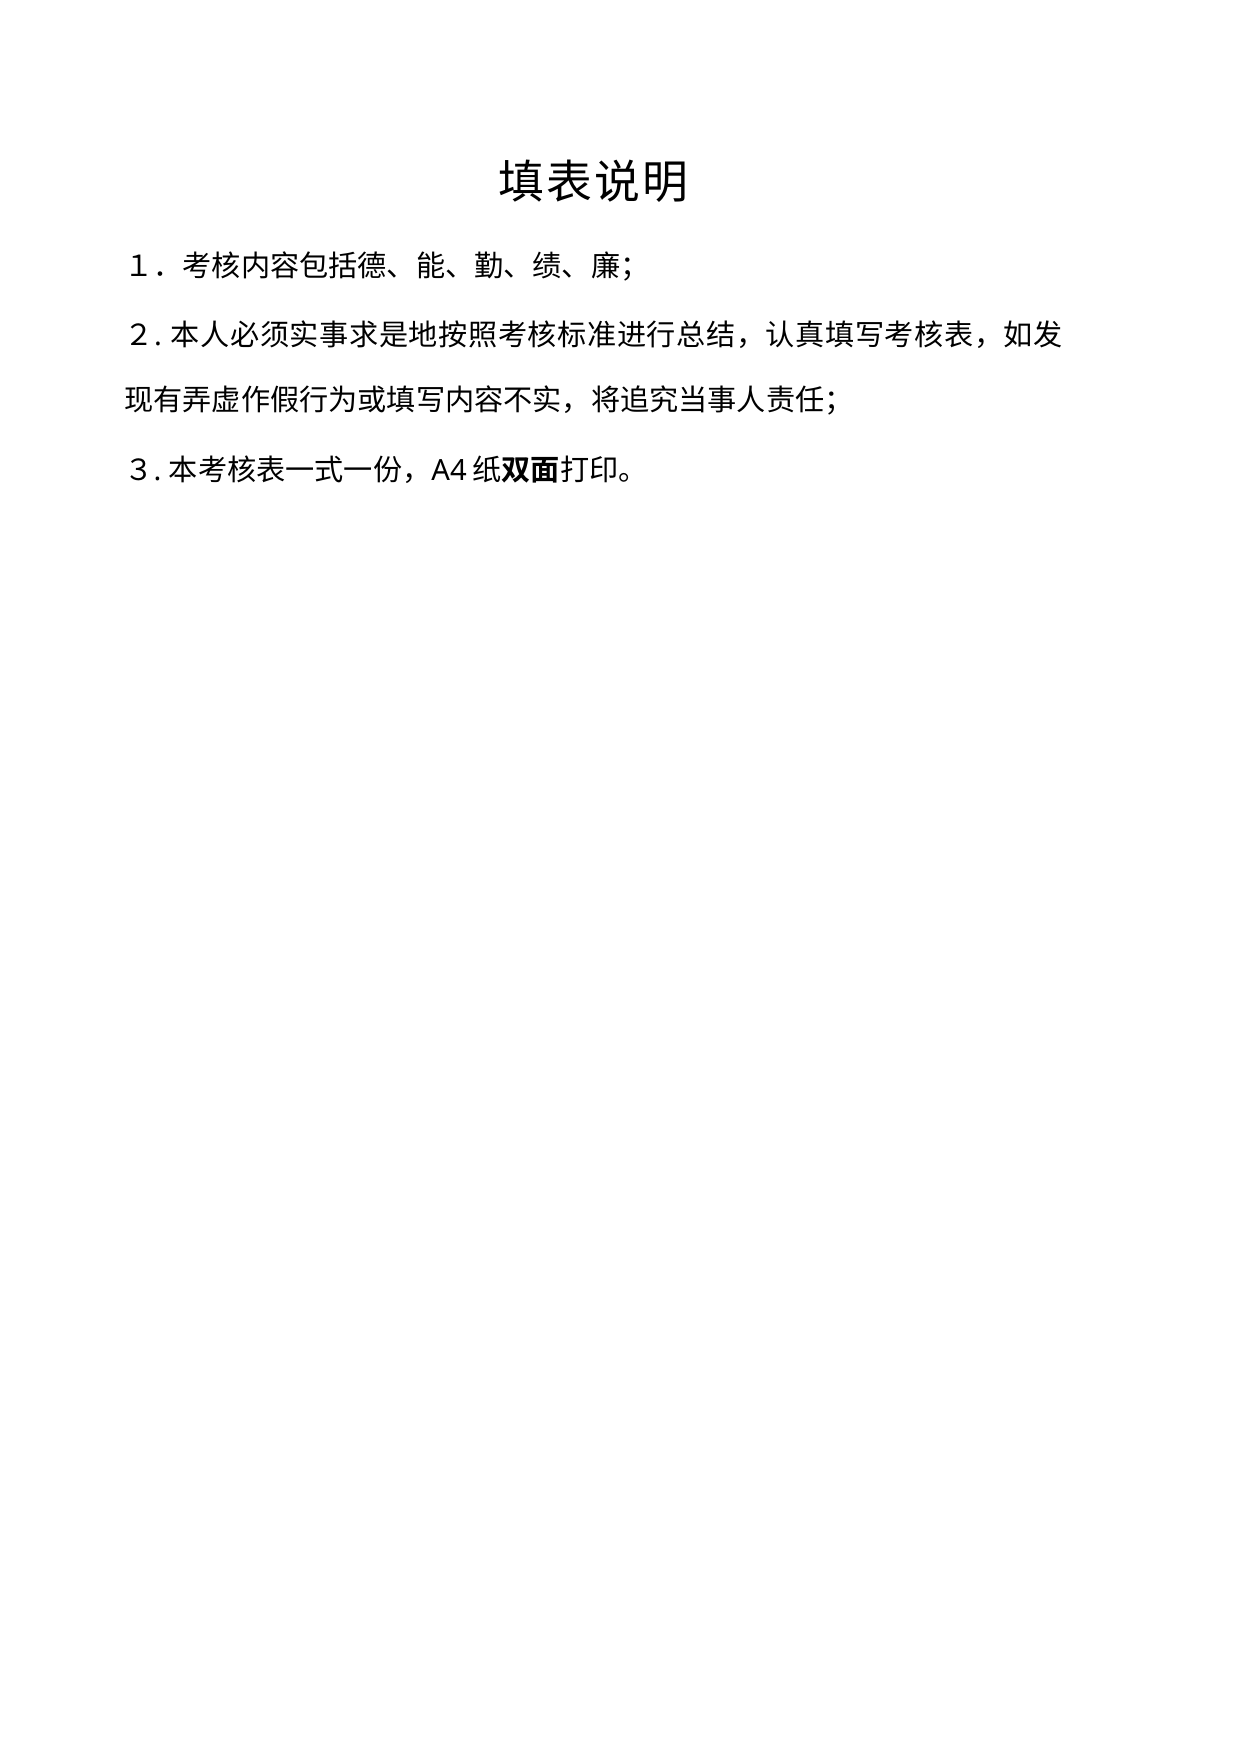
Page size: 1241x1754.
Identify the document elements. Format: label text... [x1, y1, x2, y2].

text 填表说明 [124, 130, 1063, 227]
text １．考核内容包括德、能、勤、绩、廉； [124, 231, 1072, 296]
text ３. 本考核表一式一份，A4纸双面打印。 [124, 435, 1064, 500]
text ２. 本人必须实事求是地按照考核标准进行总结，认真填写考核表，如发现有弄虚作假行为或填写内容不实，将追究当事人责任； [124, 301, 1064, 431]
